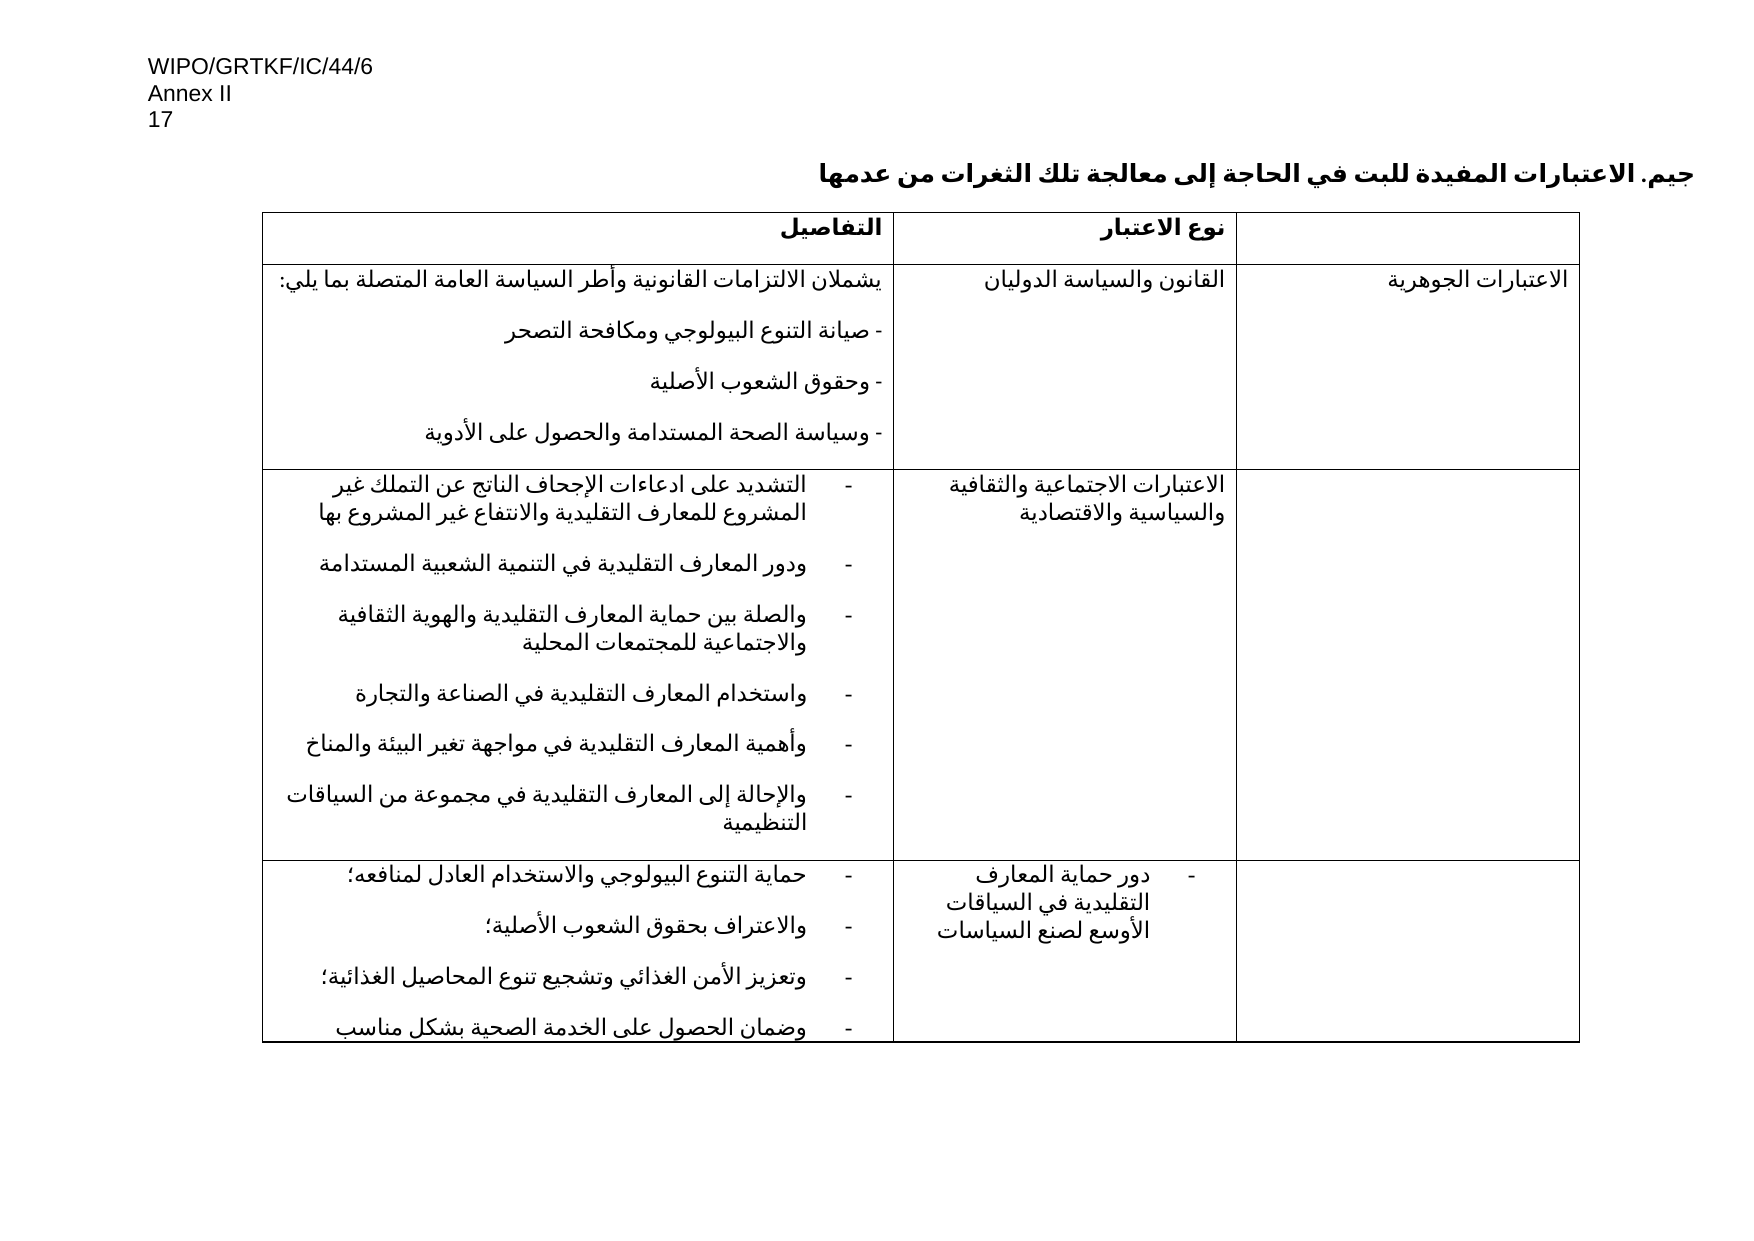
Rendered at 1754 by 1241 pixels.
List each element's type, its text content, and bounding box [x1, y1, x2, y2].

table_cell الاعتبارات الجوهرية [1237, 265, 1579, 469]
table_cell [894, 861, 1236, 1041]
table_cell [263, 861, 893, 1041]
table_cell التشديد على ادعاءات الإجحاف الناتج عن التملك غير المشروع للمعارف التقليدية والانتفاع غير المشروع بها ودور المعارف التقليدية في التنمية الشعبية المستدامة والصلة بين حماية المعارف التقليدية والهوية الثقافية والاجتماعية للمجتمعات المحلية واستخدام المعارف التقليدية في الصناعة والتجارة وأهمية المعارف التقليدية في مواجهة تغير البيئة والمناخ والإحالة إلى المعارف التقليدية في مجموعة من السياقات التنظيمية [263, 470, 893, 859]
table_cell [1237, 470, 1579, 859]
table_header التفاصيل [263, 213, 893, 264]
text جيم. الاعتبارات المفيدة للبت في الحاجة إلى معالجة تلك الثغرات من عدمها [148, 158, 1695, 189]
table_cell يشملان الالتزامات القانونية وأطر السياسة العامة المتصلة بما يلي: - صيانة التنوع البيولوجي ومكافحة التصحر - وحقوق الشعوب الأصلية - وسياسة الصحة المستدامة والحصول على الأدوية [263, 265, 893, 469]
table_cell القانون والسياسة الدوليان [894, 265, 1236, 469]
table_cell الاعتبارات الاجتماعية والثقافية والسياسية والاقتصادية [894, 470, 1236, 859]
table_header نوع الاعتبار [894, 213, 1236, 264]
table_cell [1237, 861, 1579, 1041]
table_header [1237, 213, 1579, 264]
